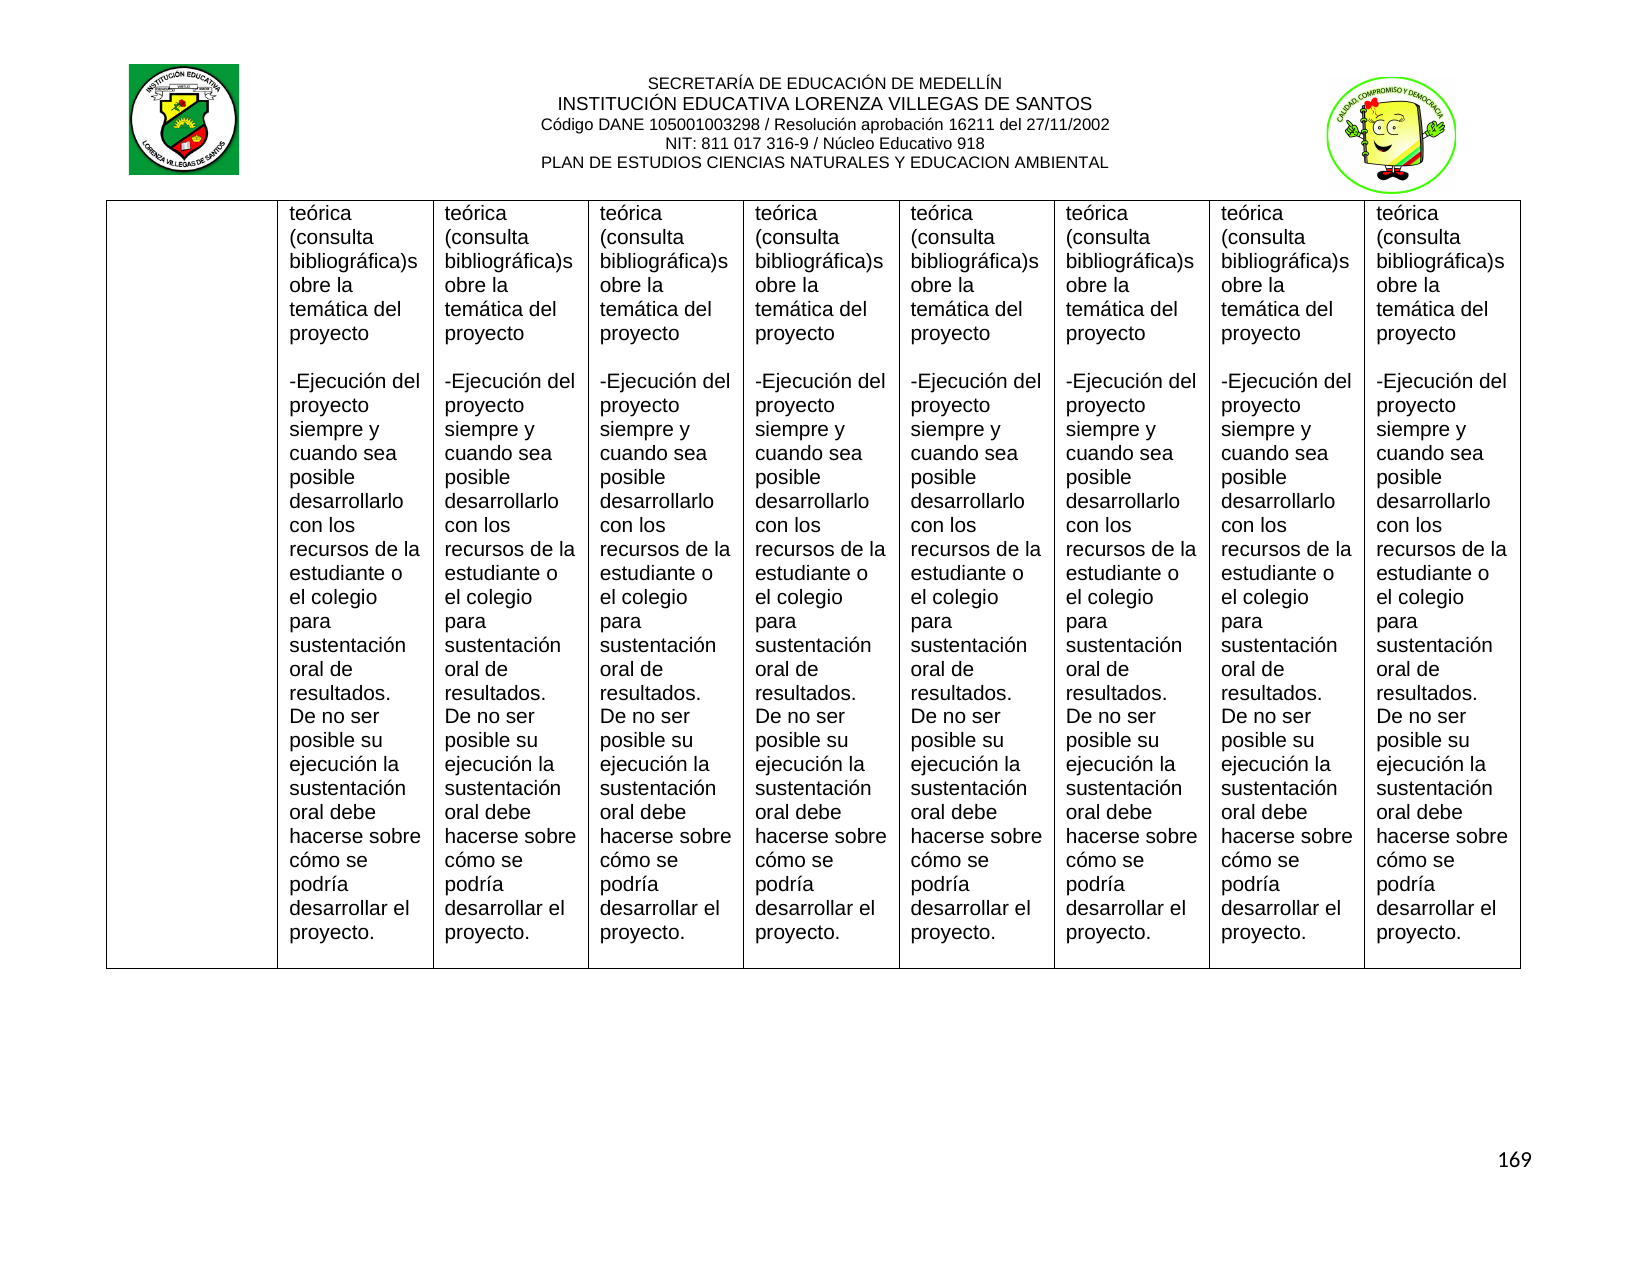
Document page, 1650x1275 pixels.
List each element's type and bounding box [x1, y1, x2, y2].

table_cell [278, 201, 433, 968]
picture [128, 64, 240, 175]
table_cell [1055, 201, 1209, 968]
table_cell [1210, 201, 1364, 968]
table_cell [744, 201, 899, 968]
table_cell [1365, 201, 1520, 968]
picture [1326, 77, 1457, 194]
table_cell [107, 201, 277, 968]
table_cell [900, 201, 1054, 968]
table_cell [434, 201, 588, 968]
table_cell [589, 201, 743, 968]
